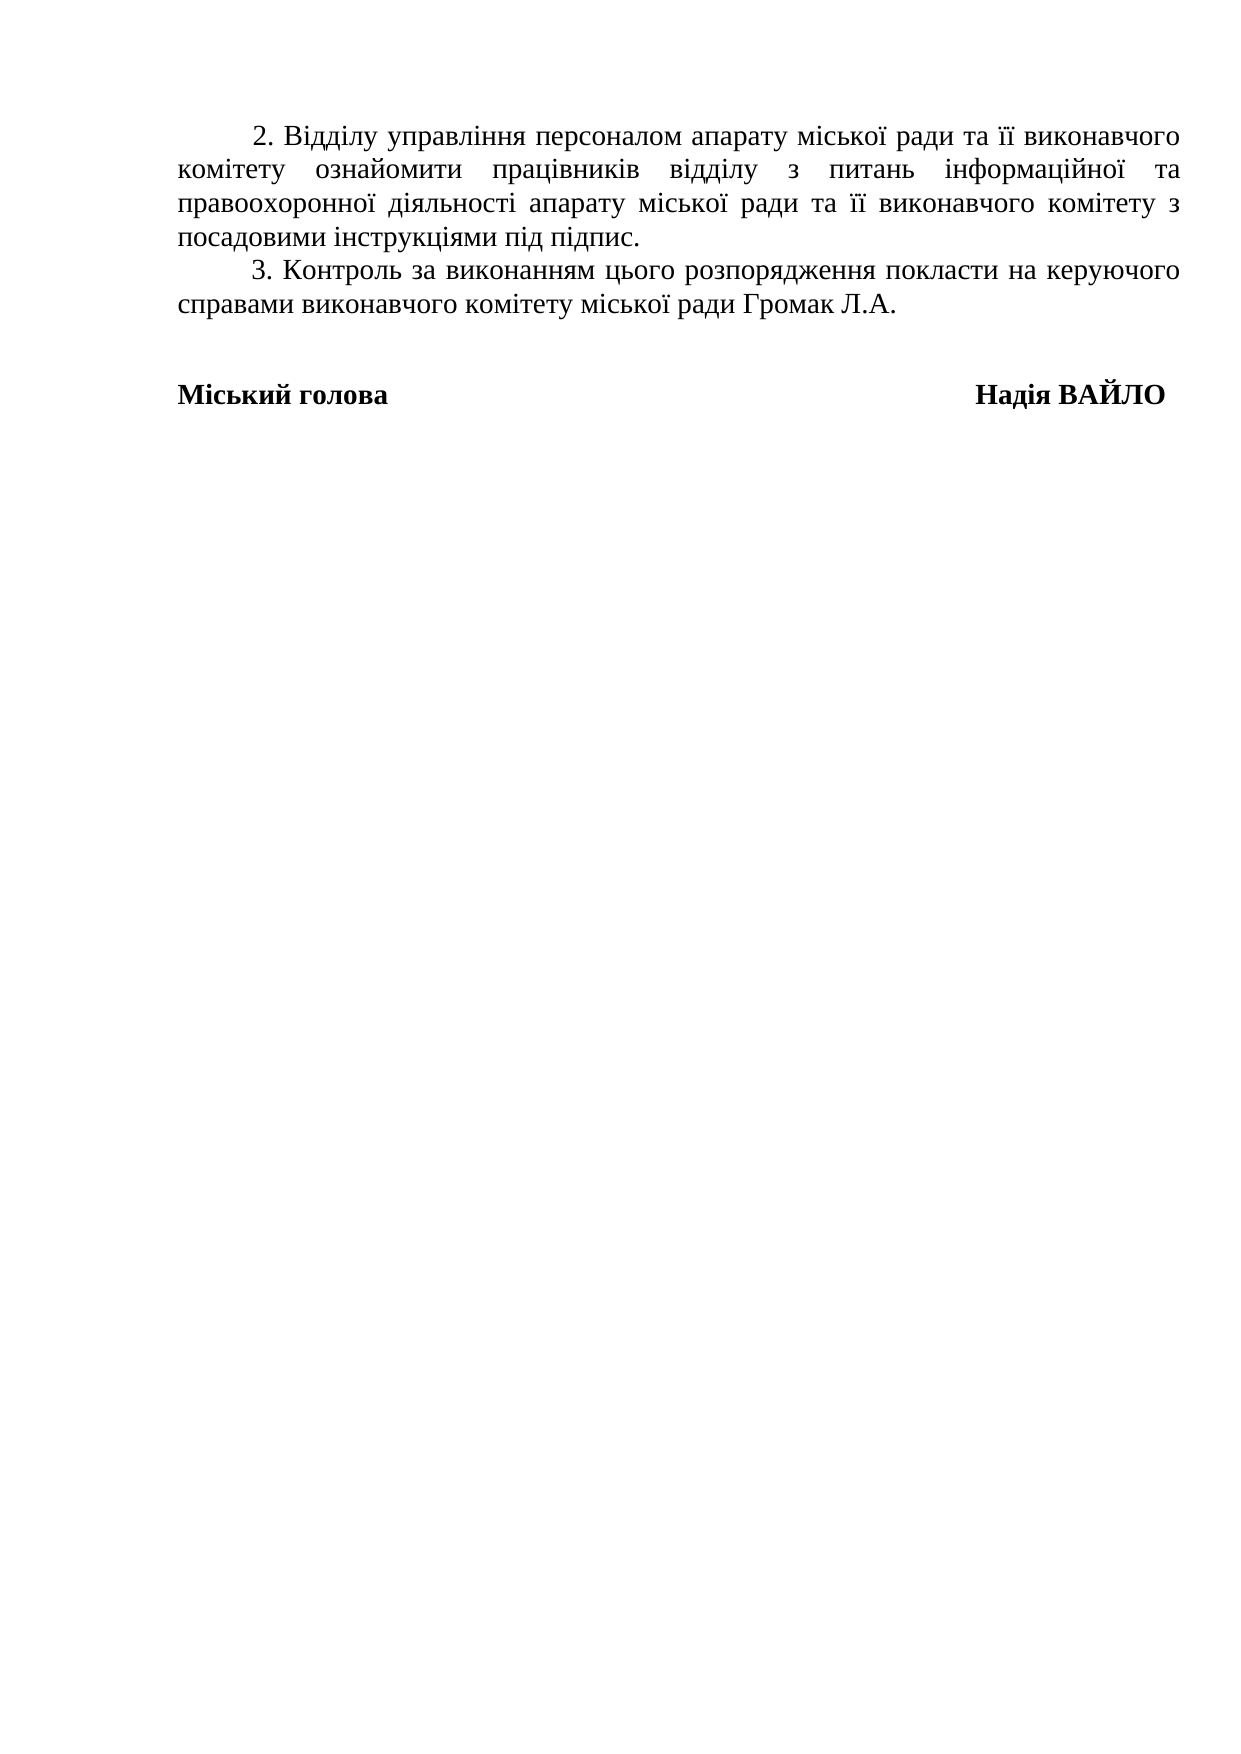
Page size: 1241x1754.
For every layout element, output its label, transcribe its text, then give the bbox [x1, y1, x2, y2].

text 3. Контроль за виконанням цього розпорядження покласти на керуючого справами виконавчого комітету міської ради Громак Л.А. [177, 252, 1181, 343]
text Міський голова Надія ВАЙЛО [177, 377, 1181, 411]
text 2. Відділу управління персоналом апарату міської ради та її виконавчого комітету ознайомити працівників відділу з питань інформаційної та правоохоронної діяльності апарату міської ради та її виконавчого комітету з посадовими інструкціями під підпис. [177, 118, 1181, 252]
